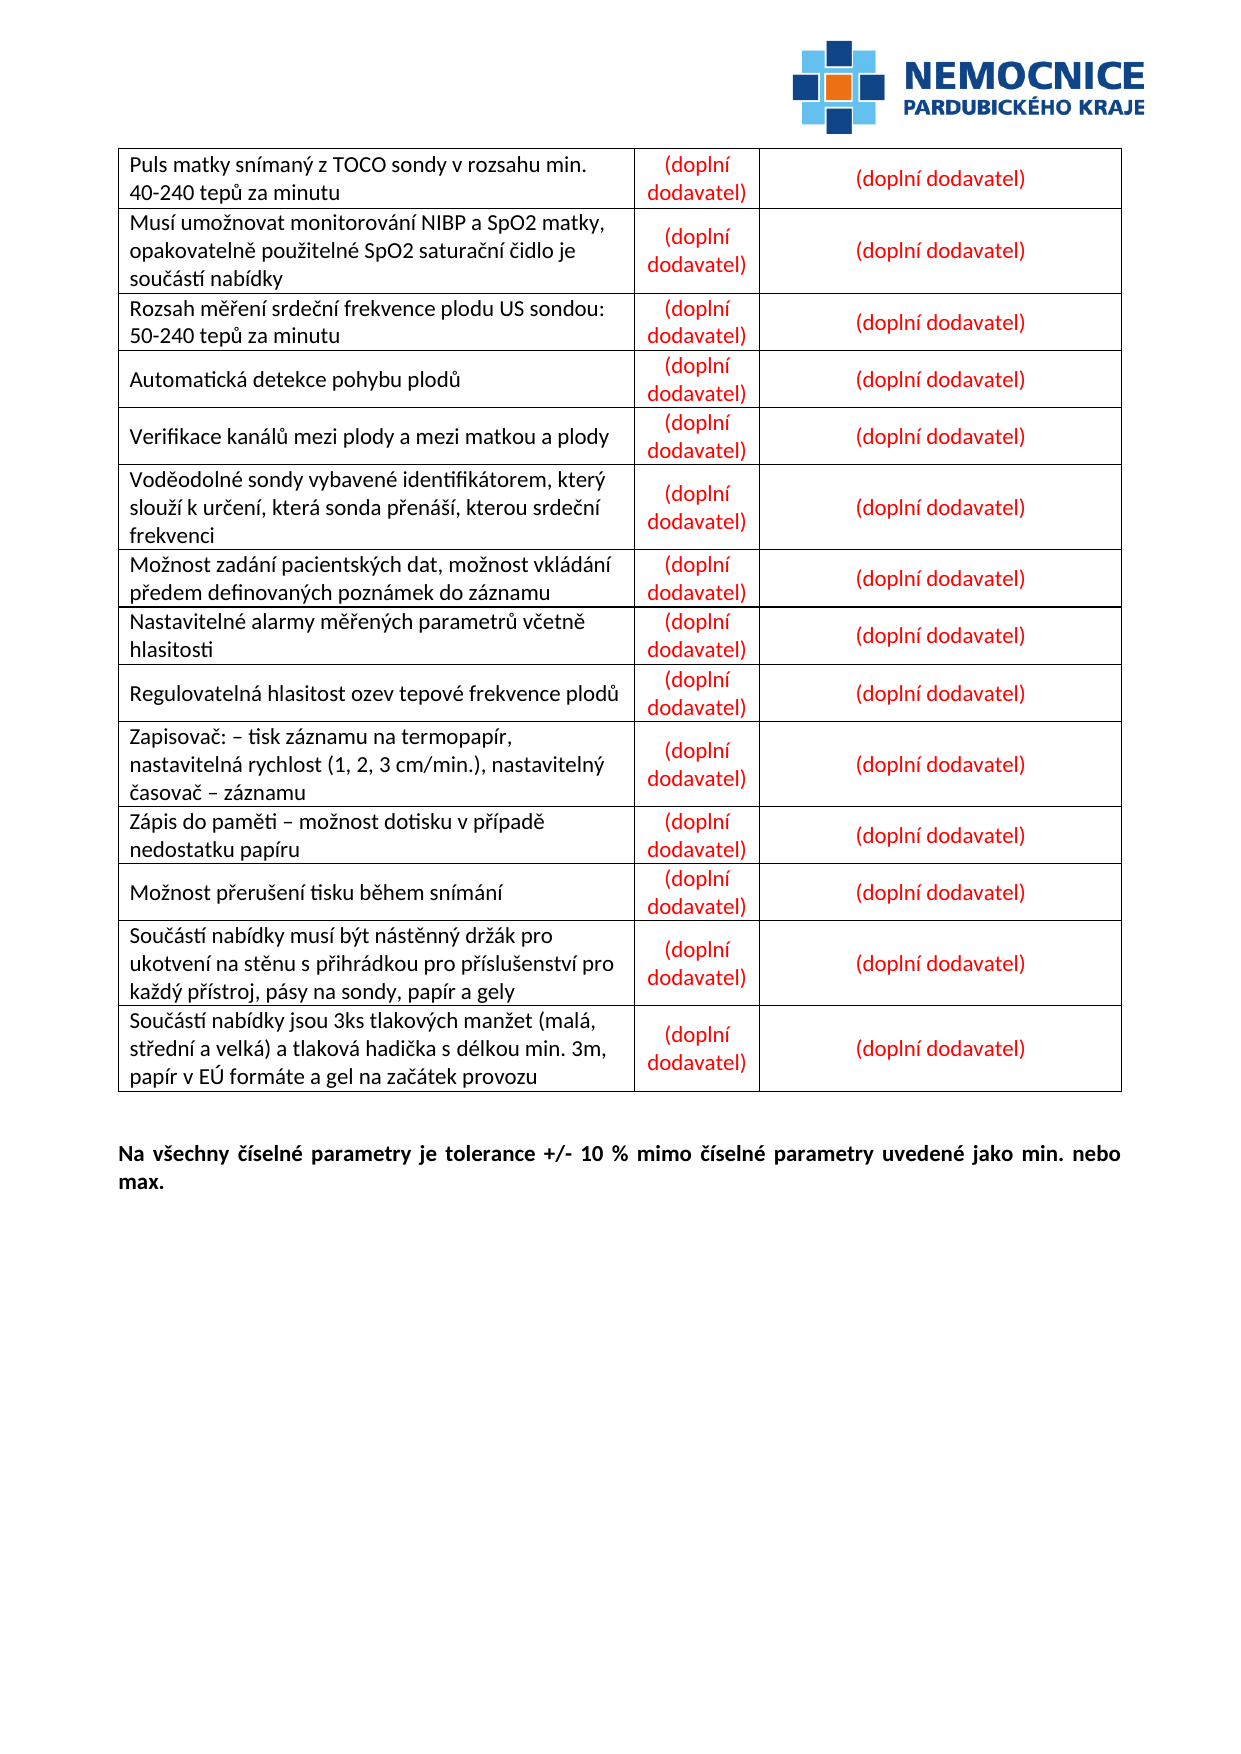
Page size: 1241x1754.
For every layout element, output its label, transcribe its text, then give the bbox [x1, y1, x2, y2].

table_cell Možnost přerušení tisku během snímání [119, 864, 634, 920]
table_cell (doplní dodavatel) [635, 921, 759, 1005]
table_cell (doplní dodavatel) [760, 807, 1121, 863]
table_cell (doplní dodavatel) [635, 294, 759, 350]
table_cell Verifikace kanálů mezi plody a mezi matkou a plody [119, 408, 634, 464]
table_cell Zápis do paměti – možnost dotisku v případě nedostatku papíru [119, 807, 634, 863]
table_cell Automatická detekce pohybu plodů [119, 351, 634, 407]
table_cell (doplní dodavatel) [635, 722, 759, 806]
table_cell (doplní dodavatel) [635, 465, 759, 549]
table_cell Regulovatelná hlasitost ozev tepové frekvence plodů [119, 665, 634, 721]
table_cell (doplní dodavatel) [760, 209, 1121, 293]
table_cell (doplní dodavatel) [635, 665, 759, 721]
table_cell Součástí nabídky musí být nástěnný držák pro ukotvení na stěnu s přihrádkou pro příslušenství pro každý přístroj, pásy na sondy, papír a gely [119, 921, 634, 1005]
table_cell (doplní dodavatel) [760, 665, 1121, 721]
table_cell Zapisovač: – tisk záznamu na termopapír, nastavitelná rychlost (1, 2, 3 cm/min.), nastavitelný časovač – záznamu [119, 722, 634, 806]
picture [791, 39, 1145, 135]
table_cell (doplní dodavatel) [760, 465, 1121, 549]
table_cell (doplní dodavatel) [760, 722, 1121, 806]
table_cell (doplní dodavatel) [760, 149, 1121, 207]
table_cell Rozsah měření srdeční frekvence plodu US sondou: 50-240 tepů za minutu [119, 294, 634, 350]
table_cell (doplní dodavatel) [760, 1006, 1121, 1091]
table_cell (doplní dodavatel) [635, 608, 759, 664]
table_cell Možnost zadání pacientských dat, možnost vkládání předem definovaných poznámek do záznamu [119, 550, 634, 606]
table_cell (doplní dodavatel) [760, 351, 1121, 407]
table_cell (doplní dodavatel) [635, 408, 759, 464]
table_cell (doplní dodavatel) [760, 550, 1121, 606]
table_cell (doplní dodavatel) [635, 550, 759, 606]
table_cell (doplní dodavatel) [635, 149, 759, 207]
table_cell Puls matky snímaný z TOCO sondy v rozsahu min. 40-240 tepů za minutu [119, 149, 634, 207]
table_cell Nastavitelné alarmy měřených parametrů včetně hlasitosti [119, 608, 634, 664]
table_cell (doplní dodavatel) [635, 807, 759, 863]
table_cell (doplní dodavatel) [635, 1006, 759, 1091]
table_cell (doplní dodavatel) [760, 864, 1121, 920]
table_cell (doplní dodavatel) [635, 209, 759, 293]
table_cell (doplní dodavatel) [635, 864, 759, 920]
table_cell Musí umožnovat monitorování NIBP a SpO2 matky, opakovatelně použitelné SpO2 saturační čidlo je součástí nabídky [119, 209, 634, 293]
table_cell Voděodolné sondy vybavené identifikátorem, který slouží k určení, která sonda přenáší, kterou srdeční frekvenci [119, 465, 634, 549]
table_cell Součástí nabídky jsou 3ks tlakových manžet (malá, střední a velká) a tlaková hadička s délkou min. 3m, papír v EÚ formáte a gel na začátek provozu [119, 1006, 634, 1091]
table_cell (doplní dodavatel) [760, 608, 1121, 664]
table_cell (doplní dodavatel) [760, 408, 1121, 464]
table_cell (doplní dodavatel) [760, 921, 1121, 1005]
table_cell (doplní dodavatel) [635, 351, 759, 407]
subtitle Na všechny číselné parametry je tolerance +/- 10 % mimo číselné parametry uvedené jako min. nebo max. [118, 1139, 1122, 1196]
table_cell (doplní dodavatel) [760, 294, 1121, 350]
